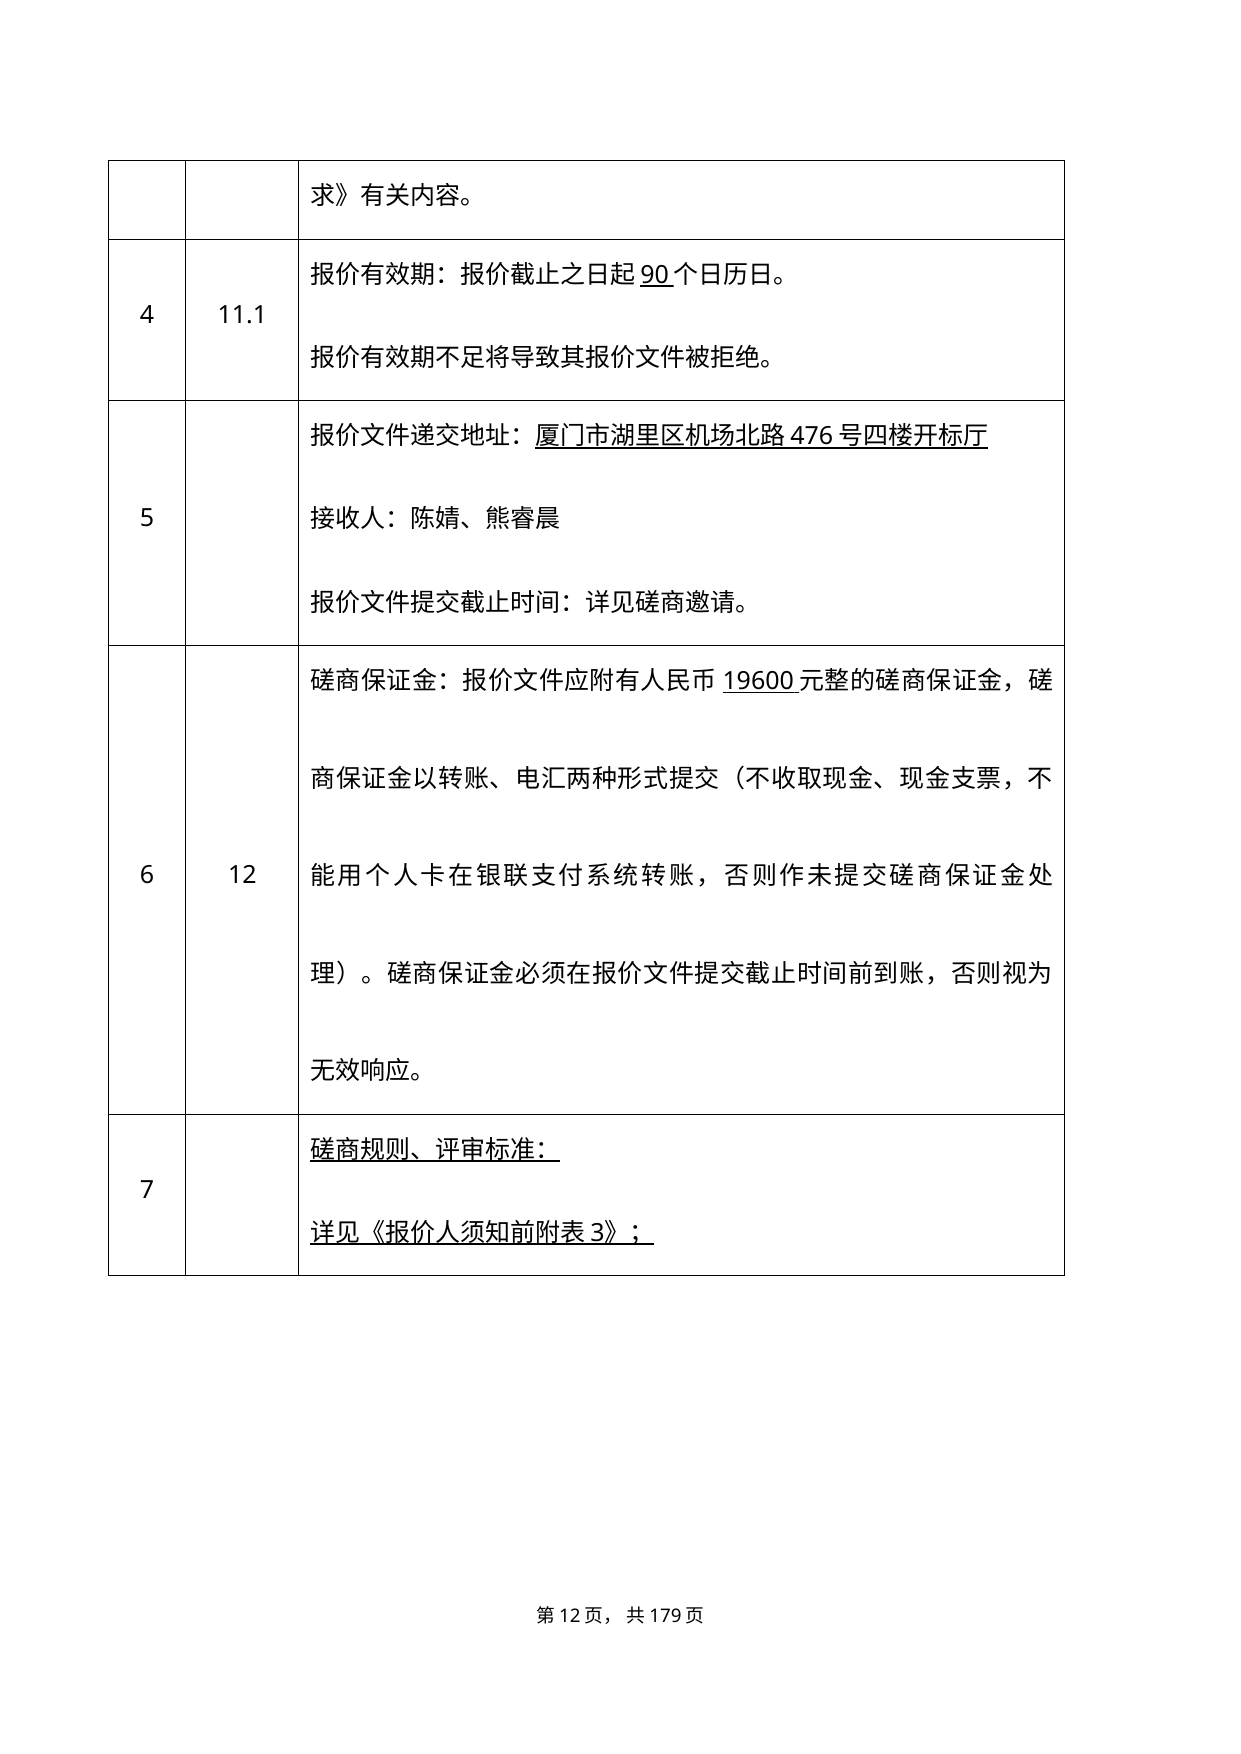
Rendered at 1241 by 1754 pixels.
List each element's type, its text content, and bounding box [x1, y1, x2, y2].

table_cell [186, 401, 298, 645]
table_cell 6 [109, 646, 185, 1114]
table_cell 3 [109, 161, 185, 239]
table_cell 4 [109, 240, 185, 400]
table_cell 5 [109, 401, 185, 645]
table_cell [186, 1115, 298, 1275]
table_cell 磋商保证金：报价文件应附有人民币19600元整的磋商保证金，磋商保证金以转账、电汇两种形式提交（不收取现金、现金支票，不能用个人卡在银联支付系统转账，否则作未提交磋商保证金处理）。磋商保证金必须在报价文件提交截止时间前到账，否则视为无效响应。 [299, 646, 1064, 1114]
table_cell 3 [186, 161, 298, 239]
table_cell 12 [186, 646, 298, 1114]
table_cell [299, 161, 1064, 239]
table_cell 报价有效期：报价截止之日起90个日历日。 报价有效期不足将导致其报价文件被拒绝。 [299, 240, 1064, 400]
table_cell 11.1 [186, 240, 298, 400]
table_cell 7 [109, 1115, 185, 1275]
table_cell 报价文件递交地址：厦门市湖里区机场北路476号四楼开标厅 接收人：陈婧、熊睿晨 报价文件提交截止时间：详见磋商邀请。 [299, 401, 1064, 645]
table_cell 磋商规则、评审标准： 详见《报价人须知前附表3》； [299, 1115, 1064, 1275]
